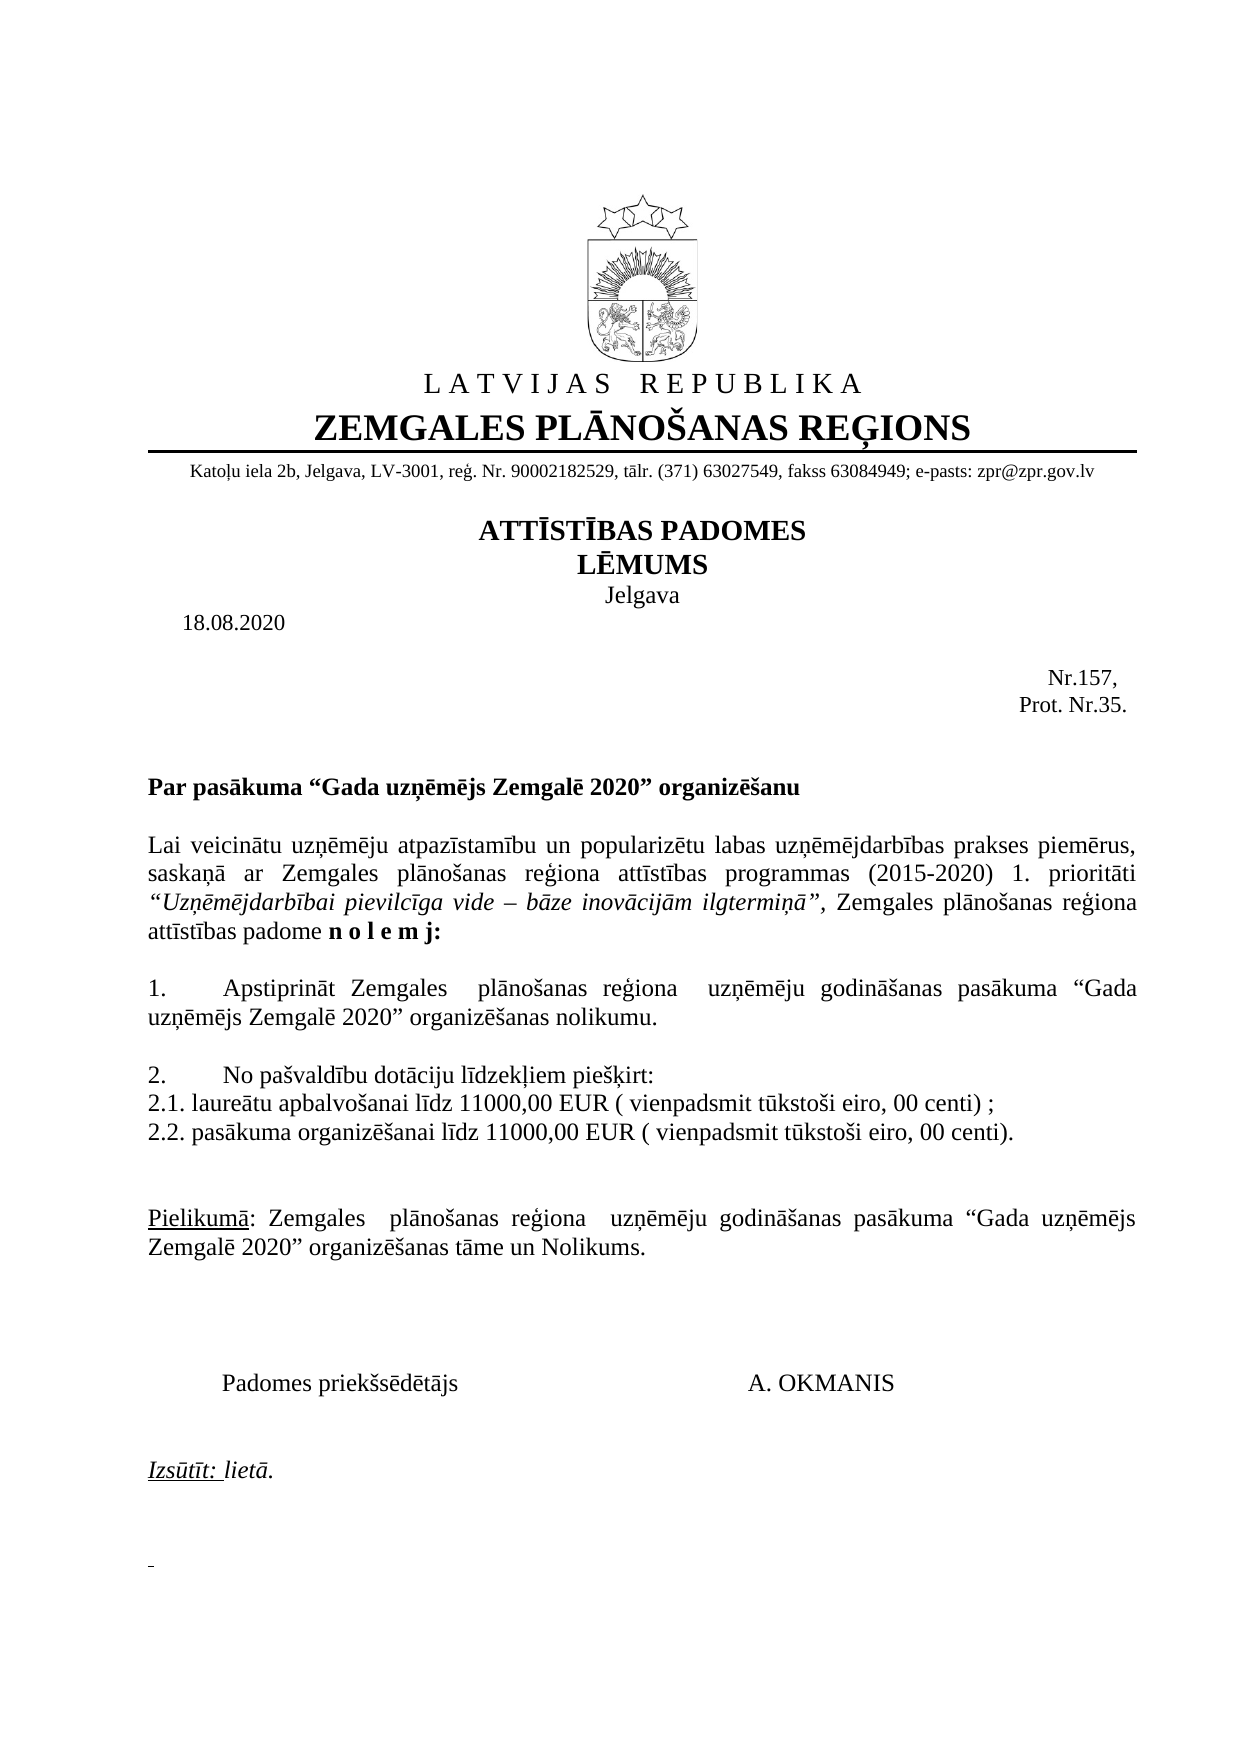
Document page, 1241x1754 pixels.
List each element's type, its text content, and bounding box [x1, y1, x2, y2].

text Jelgava [148, 581, 1137, 609]
text 18.08.2020 [148, 609, 1137, 636]
text LĒMUMS [148, 547, 1137, 581]
text ATTĪSTĪBAS PADOMES [148, 513, 1137, 547]
text Izsūtīt: lietā. [148, 1455, 1137, 1483]
text 2.1. laureātu apbalvošanai līdz 11000,00 EUR ( vienpadsmit tūkstoši eiro, 00 centi) ; [148, 1088, 1137, 1117]
text Katoļu iela 2b, Jelgava, LV-3001, reģ. Nr. 90002182529, tālr. (371) 63027549, fakss 63084949; e-pasts: zpr@zpr.gov.lv [148, 460, 1137, 481]
text 1. Apstiprināt Zemgales plānošanas reģiona uzņēmēju godināšanas pasākuma “Gada uzņēmējs Zemgalē 2020” organizēšanas nolikumu. [148, 973, 1137, 1031]
text Padomes priekšsēdētājs A. OKMANIS [148, 1368, 1137, 1397]
text 2. No pašvaldību dotāciju līdzekļiem piešķirt: [148, 1060, 1137, 1088]
picture [587, 194, 698, 362]
text Lai veicinātu uzņēmēju atpazīstamību un popularizētu labas uzņēmējdarbības prakses piemērus, saskaņā ar Zemgales plānošanas reģiona attīstības programmas (2015-2020) 1. prioritāti “Uzņēmējdarbībai pievilcīga vide – bāze inovācijām ilgtermiņā”, Zemgales plānošanas reģiona attīstības padome n o l e m j: [148, 830, 1137, 945]
text 2.2. pasākuma organizēšanai līdz 11000,00 EUR ( vienpadsmit tūkstoši eiro, 00 centi). [148, 1117, 1137, 1146]
text L A T V I J A S R E P U B L I K A [148, 367, 1137, 400]
text Par pasākuma “Gada uzņēmējs Zemgalē 2020” organizēšanu [148, 772, 1137, 801]
text Prot. Nr.35. [1019, 691, 1137, 717]
text ZEMGALES PLĀNOŠANAS REĢIONS [148, 405, 1137, 450]
text Pielikumā: Zemgales plānošanas reģiona uzņēmēju godināšanas pasākuma “Gada uzņēmējs Zemgalē 2020” organizēšanas tāme un Nolikums. [148, 1203, 1137, 1261]
text Nr.157, [1019, 636, 1137, 691]
